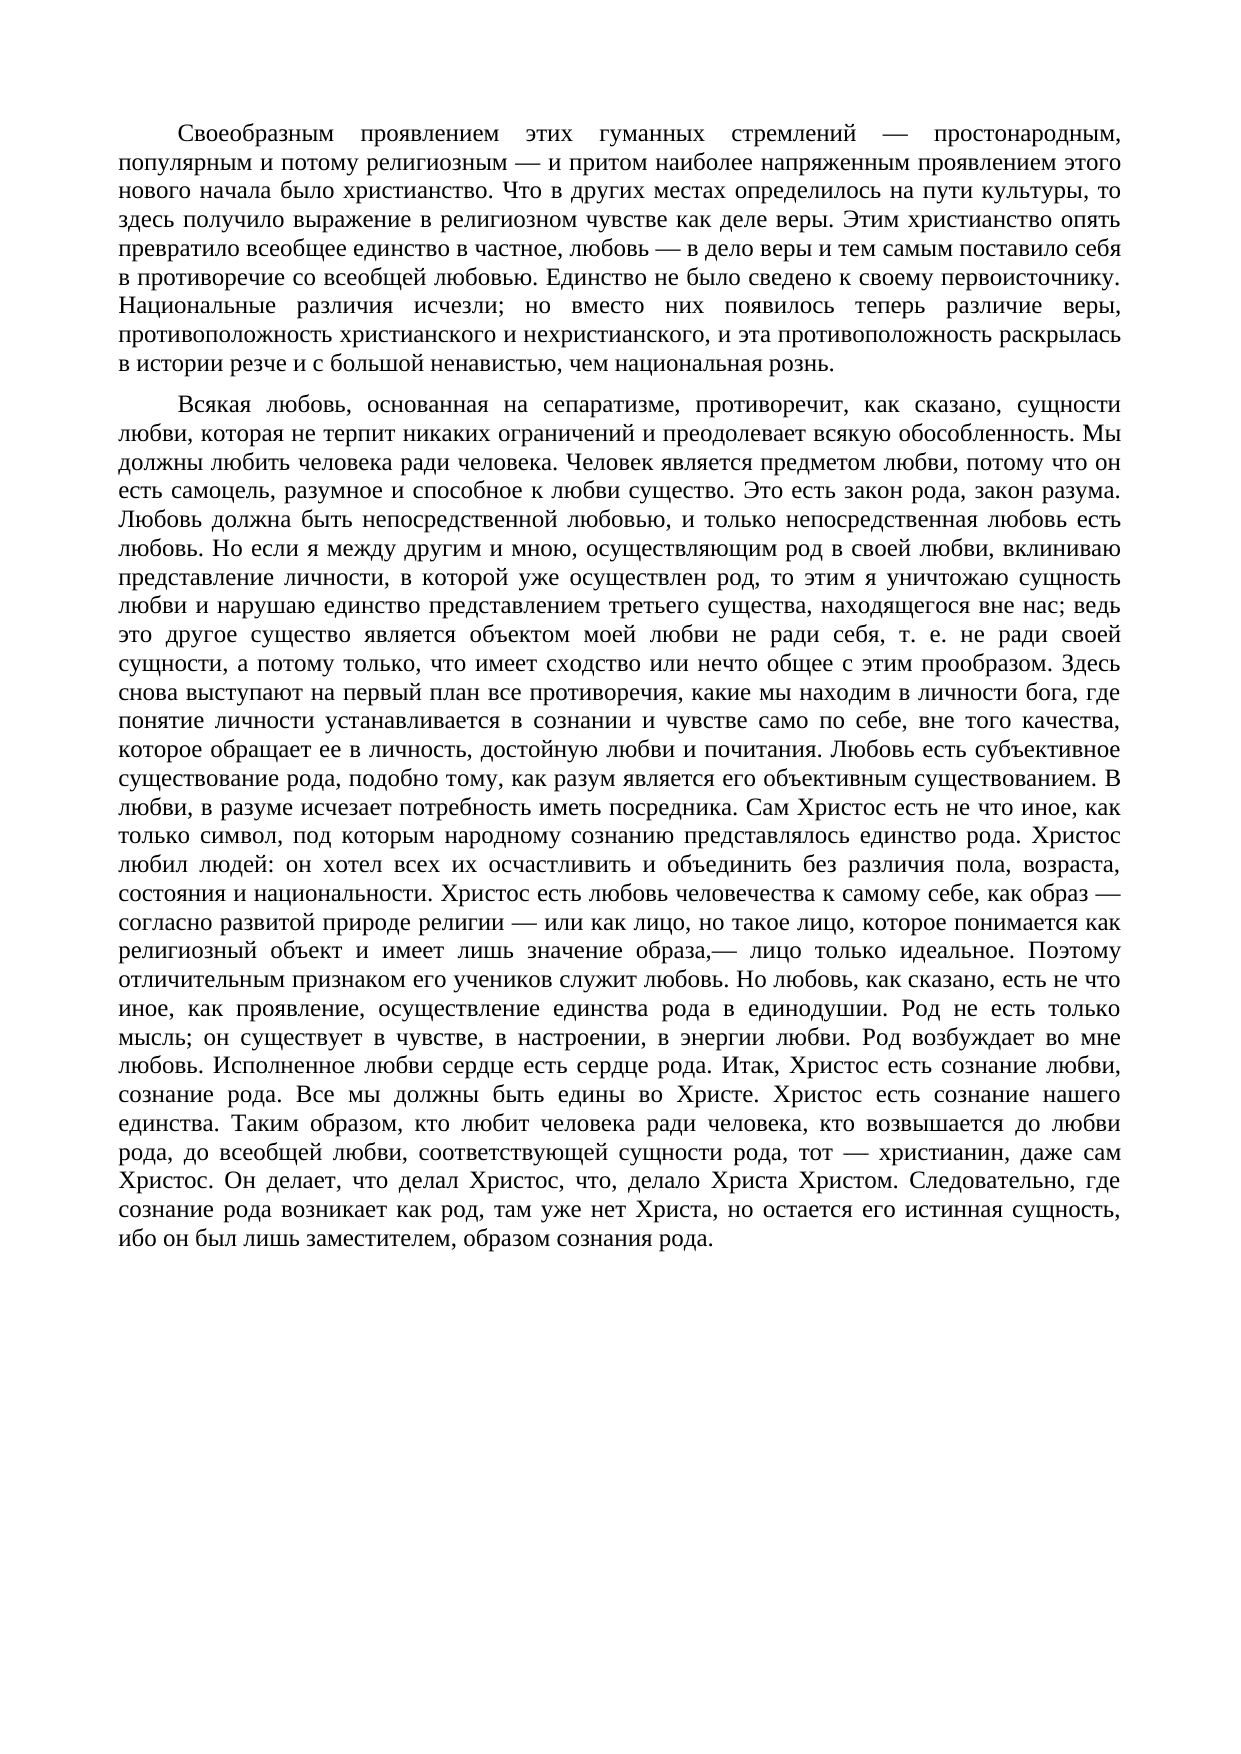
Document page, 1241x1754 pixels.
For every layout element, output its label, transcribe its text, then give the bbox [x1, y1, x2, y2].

text Всякая любовь, основанная на сепаратизме, противоречит, как сказано, сущности любви, которая не терпит никаких ограничений и преодолевает всякую обособленность. Мы должны любить человека ради человека. Человек является предметом любви, потому что он есть самоцель, разумное и способное к любви существо. Это есть закон рода, закон разума. Любовь должна быть непосредственной любовью, и только непосредственная любовь есть любовь. Но если я между другим и мною, осуществляющим род в своей любви, вклиниваю представление личности, в которой уже осуществлен род, то этим я уничтожаю сущность любви и нарушаю единство представлением третьего существа, находящегося вне нас; ведь это другое существо является объектом моей любви не ради себя, т. е. не ради своей сущности, а потому только, что имеет сходство или нечто общее с этим прообразом. Здесь снова выступают на первый план все противоречия, какие мы находим в личности бога, где понятие личности устанавливается в сознании и чувстве само по себе, вне того качества, которое обращает ее в личность, достойную любви и почитания. Любовь есть субъективное существование рода, подобно тому, как разум является его объективным существованием. В любви, в разуме исчезает потребность иметь посредника. Сам Христос есть не что иное, как только символ, под которым народному сознанию представлялось единство рода. Христос любил людей: он хотел всех их осчастливить и объединить без различия пола, возраста, состояния и национальности. Христос есть любовь человечества к самому себе, как образ — согласно развитой природе религии — или как лицо, но такое лицо, которое понимается как религиозный объект и имеет лишь значение образа,— лицо только идеальное. Поэтому отличительным признаком его учеников служит любовь. Но любовь, как сказано, есть не что иное, как проявление, осуществление единства рода в единодушии. Род не есть только мысль; он существует в чувстве, в настроении, в энергии любви. Род возбуждает во мне любовь. Исполненное любви сердце есть сердце рода. Итак, Христос есть сознание любви, сознание рода. Все мы должны быть едины во Христе. Христос есть сознание нашего единства. Таким образом, кто любит человека ради человека, кто возвышается до любви рода, до всеобщей любви, соответствующей сущности рода, тот — христианин, даже сам Христос. Он делает, что делал Христос, что, делало Христа Христом. Следовательно, где сознание рода возникает как род, там уже нет Христа, но остается его истинная сущность, ибо он был лишь заместителем, образом сознания рода. [118, 389, 1122, 1252]
text Своеобразным проявлением этих гуманных стремлений — простонародным, популярным и потому религиозным — и притом наиболее напряженным проявлением этого нового начала было христианство. Что в других местах определилось на пути культуры, то здесь получило выражение в религиозном чувстве как деле веры. Этим христианство опять превратило всеобщее единство в частное, любовь — в дело веры и тем самым поставило себя в противоречие со всеобщей любовью. Единство не было сведено к своему первоисточнику. Национальные различия исчезли; но вместо них появилось теперь различие веры, противоположность христианского и нехристианского, и эта противоположность раскрылась в истории резче и с большой ненавистью, чем национальная рознь. [118, 118, 1122, 377]
